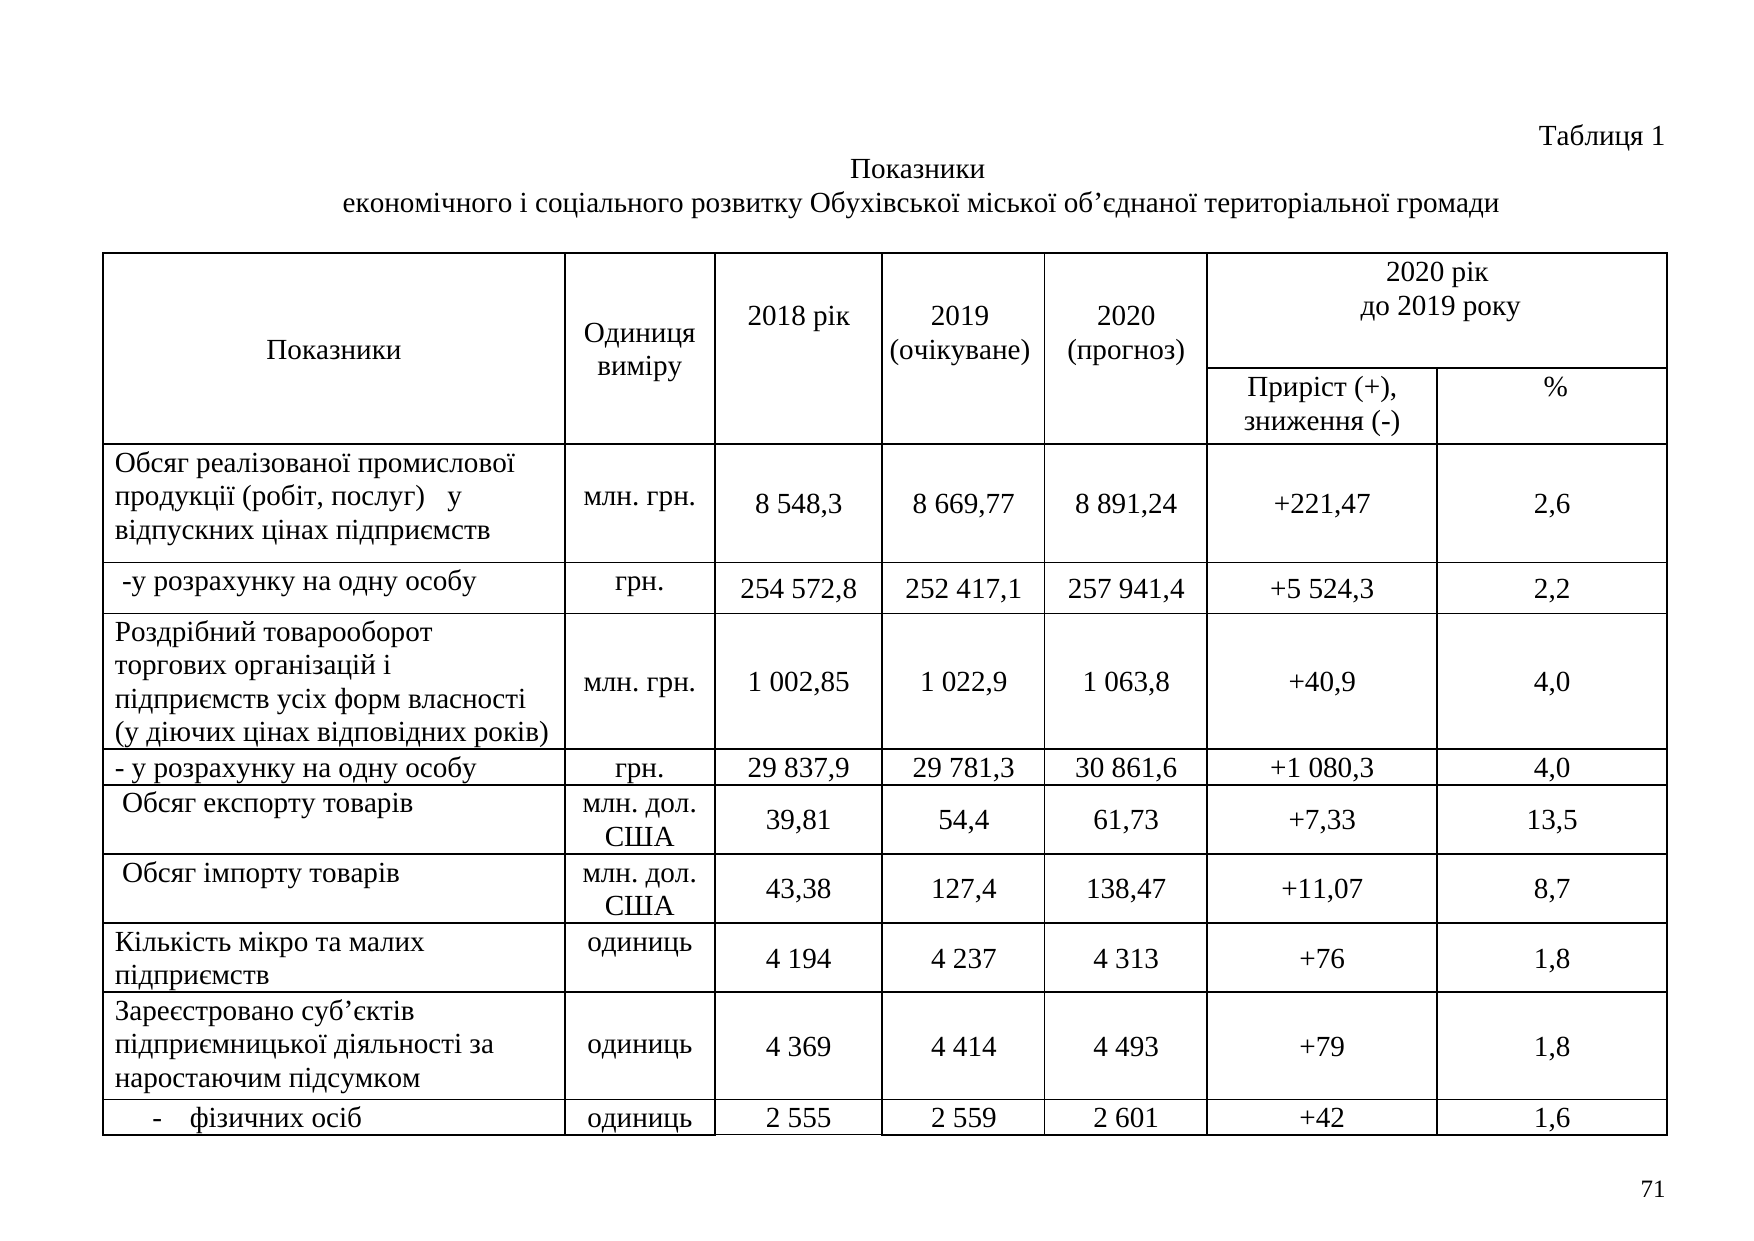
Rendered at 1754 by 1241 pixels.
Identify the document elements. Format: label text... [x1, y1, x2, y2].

table_cell 1 063,8 [1045, 614, 1206, 748]
table_cell Обсяг імпорту товарів [104, 855, 564, 922]
table_cell +79 [1208, 993, 1436, 1099]
table_header 2020 (прогноз) [1045, 254, 1206, 443]
table_cell 2 559 [883, 1100, 1044, 1134]
table_cell 4 493 [1045, 993, 1206, 1099]
table_cell 4 313 [1045, 924, 1206, 991]
table_cell 4 414 [883, 993, 1044, 1099]
table_cell одиниць [566, 924, 714, 991]
table_cell 8 669,77 [883, 445, 1044, 562]
table_cell 8 891,24 [1045, 445, 1206, 562]
table_cell 4,0 [1438, 750, 1666, 783]
table_cell Обсяг експорту товарів [104, 786, 564, 853]
table_cell Приріст (+), зниження (-) [1208, 369, 1436, 443]
text Таблиця 1 [177, 118, 1665, 152]
table_cell одиниць [566, 1100, 714, 1134]
table_cell Роздрібний товарооборот торгових організацій і підприємств усіх форм власності (у діючих цінах відповідних років) [104, 614, 564, 748]
table_cell 1,8 [1438, 924, 1666, 991]
table_cell одиниць [566, 993, 714, 1099]
table_cell - у розрахунку на одну особу [104, 750, 564, 783]
table_cell +40,9 [1208, 614, 1436, 748]
table_cell 13,5 [1438, 786, 1666, 853]
table_cell 2 601 [1045, 1100, 1206, 1134]
table_cell 39,81 [716, 786, 881, 853]
table_header 2019 (очікуване) [883, 254, 1044, 443]
table_cell Зареєстровано суб’єктів підприємницької діяльності за наростаючим підсумком [104, 993, 564, 1099]
table_cell грн. [566, 750, 714, 783]
table_cell млн. дол. США [566, 786, 714, 853]
text Показники економічного і соціального розвитку Обухівської міської об’єднаної територіальної громади [177, 152, 1665, 219]
table_cell 138,47 [1045, 855, 1206, 922]
table_cell 252 417,1 [883, 563, 1044, 613]
table_cell +76 [1208, 924, 1436, 991]
table_cell фізичних осіб [104, 1100, 564, 1134]
table_cell 4,0 [1438, 614, 1666, 748]
table_cell 1,6 [1438, 1100, 1666, 1134]
table_header Одиниця виміру [566, 254, 714, 443]
table_cell 61,73 [1045, 786, 1206, 853]
table_cell +42 [1208, 1100, 1436, 1134]
table_cell 4 369 [716, 993, 881, 1099]
table_cell +7,33 [1208, 786, 1436, 853]
table_cell Кількість мікро та малих підприємств [104, 924, 564, 991]
table_cell -у розрахунку на одну особу [104, 563, 564, 613]
table_cell 30 861,6 [1045, 750, 1206, 783]
table_cell 8,7 [1438, 855, 1666, 922]
table_cell 254 572,8 [716, 563, 881, 613]
table_cell 4 194 [716, 924, 881, 991]
table_cell 1 002,85 [716, 614, 881, 748]
table_cell 29 781,3 [883, 750, 1044, 783]
table_cell +221,47 [1208, 445, 1436, 562]
table_cell 1,8 [1438, 993, 1666, 1099]
table_cell +1 080,3 [1208, 750, 1436, 783]
table_cell 43,38 [716, 855, 881, 922]
table_header Показники [104, 254, 564, 443]
table_cell 1 022,9 [883, 614, 1044, 748]
table_cell млн. дол. США [566, 855, 714, 922]
table_cell 2,6 [1438, 445, 1666, 562]
table_cell Обсяг реалізованої промислової продукції (робіт, послуг) у відпускних цінах підприємств [104, 445, 564, 562]
table_cell 4 237 [883, 924, 1044, 991]
table_cell млн. грн. [566, 445, 714, 562]
table_cell 2,2 [1438, 563, 1666, 613]
table_cell +5 524,3 [1208, 563, 1436, 613]
table_cell 2 555 [716, 1100, 881, 1134]
table_cell % [1438, 369, 1666, 443]
table_cell грн. [566, 563, 714, 613]
table_cell 8 548,3 [716, 445, 881, 562]
table_cell 54,4 [883, 786, 1044, 853]
table_header 2018 рік [716, 254, 881, 443]
table_cell 257 941,4 [1045, 563, 1206, 613]
table_cell +11,07 [1208, 855, 1436, 922]
table_cell 29 837,9 [716, 750, 881, 783]
table_cell млн. грн. [566, 614, 714, 748]
table_cell 127,4 [883, 855, 1044, 922]
table_header 2020 рік до 2019 року [1208, 254, 1666, 367]
